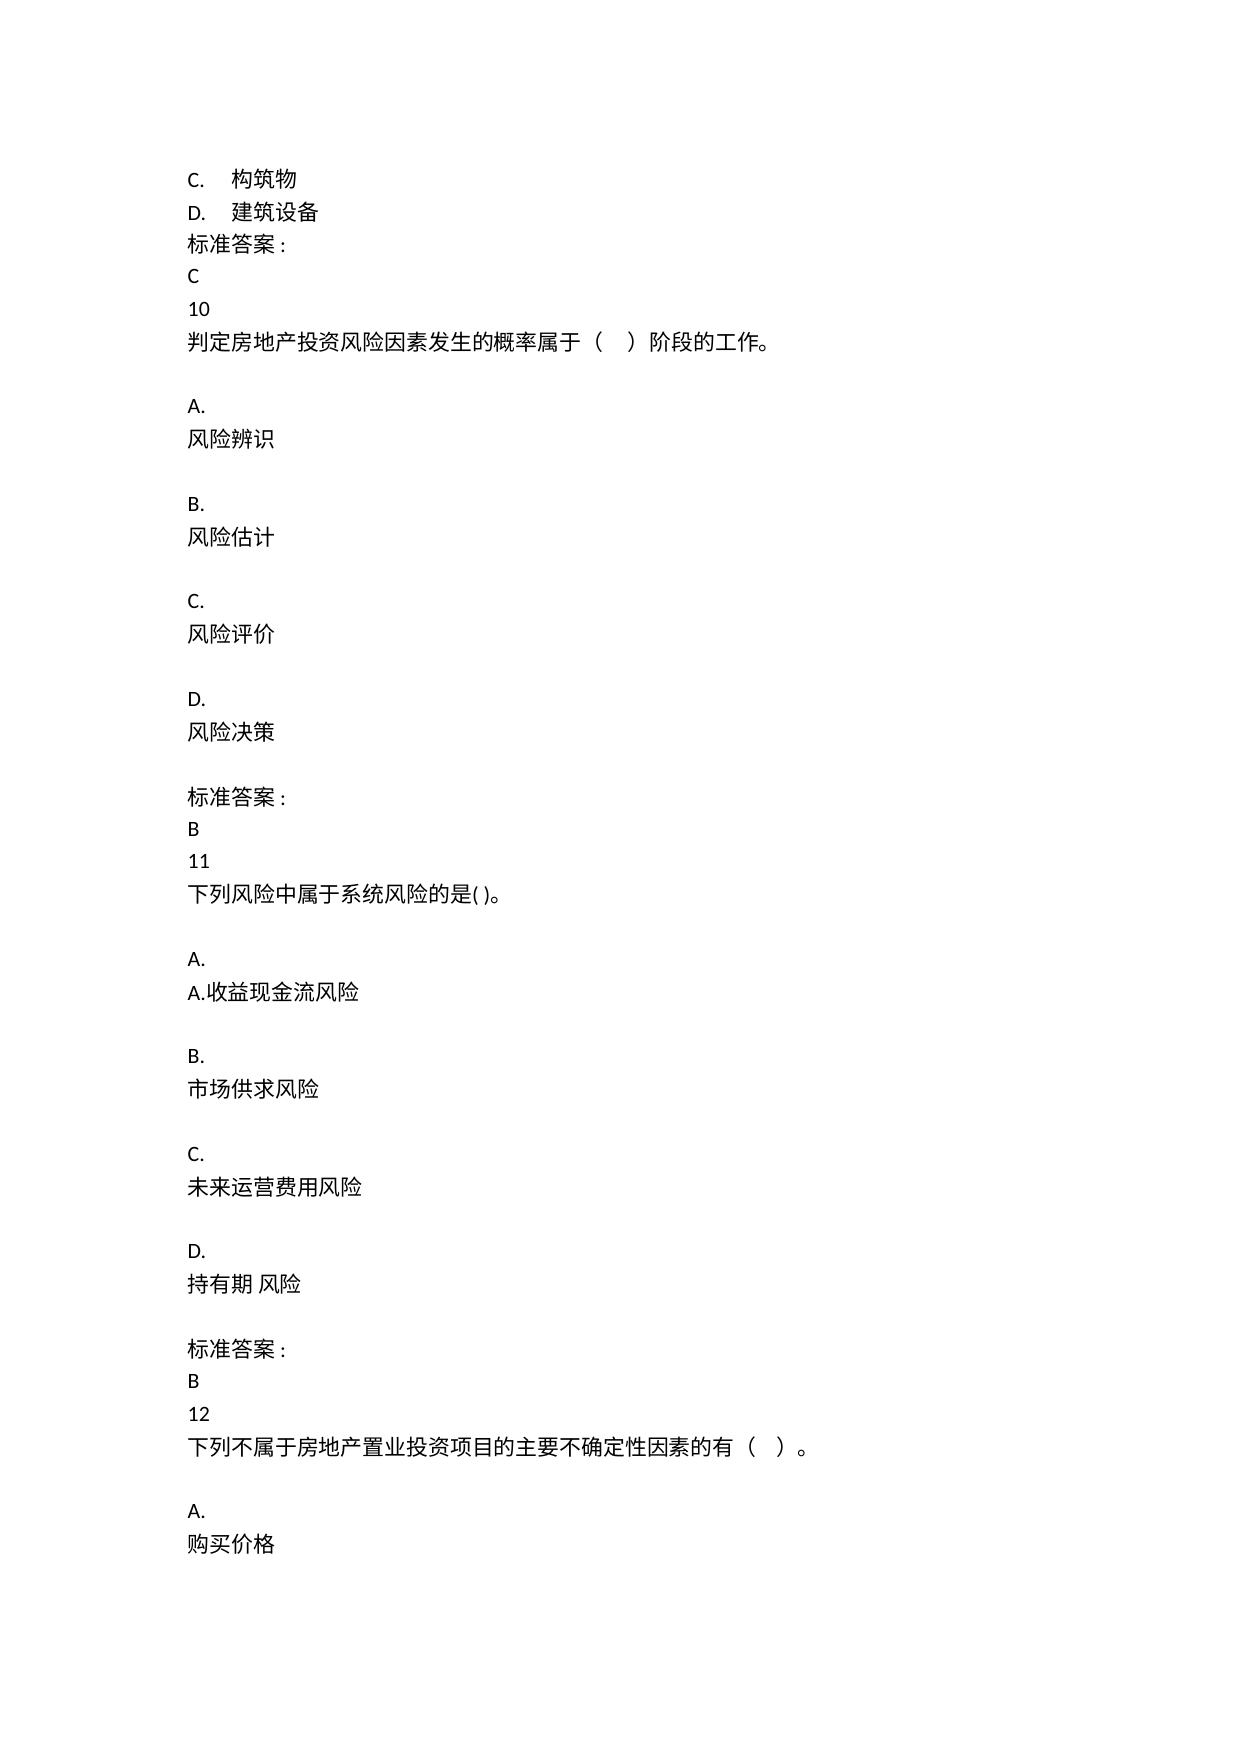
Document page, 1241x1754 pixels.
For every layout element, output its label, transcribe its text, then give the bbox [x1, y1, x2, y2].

text 风险决策 [187, 714, 1053, 747]
text B. [187, 1039, 1053, 1072]
text 标准答案 : [187, 227, 1053, 259]
text 10 [187, 292, 1053, 324]
text 购买价格 [187, 1527, 1053, 1559]
text B. [187, 487, 1053, 519]
text A. [187, 942, 1053, 974]
text 风险评价 [187, 617, 1053, 649]
text 标准答案 : [187, 1332, 1053, 1364]
text A. [187, 389, 1053, 422]
text B [187, 812, 1053, 844]
text 持有期 风险 [187, 1267, 1053, 1299]
text 标准答案 : [187, 779, 1053, 812]
text 12 [187, 1397, 1053, 1429]
text C [187, 259, 1053, 292]
text B [187, 1364, 1053, 1397]
text 判定房地产投资风险因素发生的概率属于（ ）阶段的工作。 [187, 324, 1053, 357]
text C. 构筑物 [187, 162, 1053, 194]
text D. [187, 1234, 1053, 1267]
text 下列风险中属于系统风险的是( )。 [187, 877, 1053, 909]
text A. [187, 1494, 1053, 1527]
text 市场供求风险 [187, 1072, 1053, 1104]
text 未来运营费用风险 [187, 1169, 1053, 1202]
text 11 [187, 844, 1053, 877]
text 风险估计 [187, 519, 1053, 552]
text A.收益现金流风险 [187, 974, 1053, 1007]
text D. 建筑设备 [187, 194, 1053, 227]
text C. [187, 1137, 1053, 1169]
text D. [187, 682, 1053, 714]
text 风险辨识 [187, 422, 1053, 454]
text 下列不属于房地产置业投资项目的主要不确定性因素的有（ ）。 [187, 1429, 1053, 1462]
text C. [187, 584, 1053, 617]
